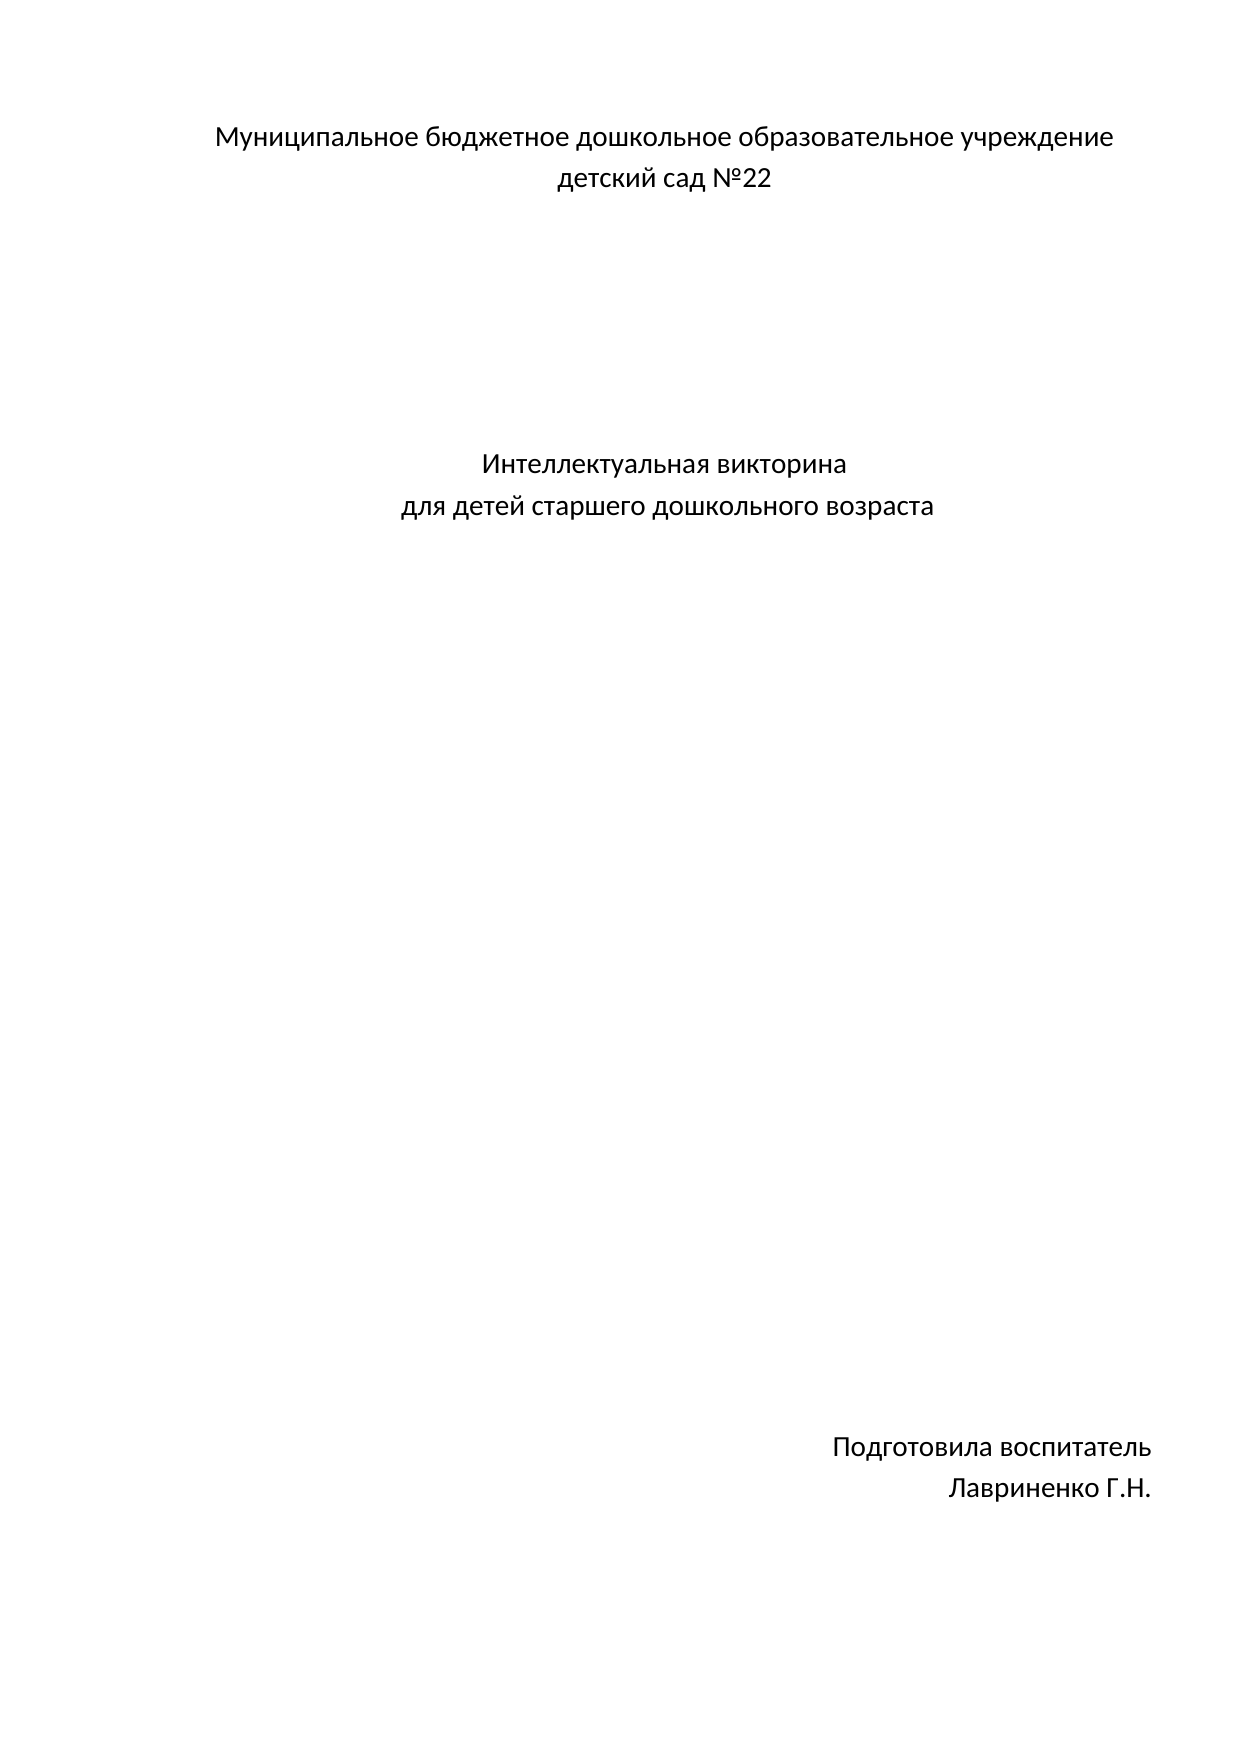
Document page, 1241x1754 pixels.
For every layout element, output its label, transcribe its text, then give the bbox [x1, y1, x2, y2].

text Лавриненко Г.Н. [177, 1469, 1152, 1505]
text для детей старшего дошкольного возраста [177, 487, 1152, 522]
text Муниципальное бюджетное дошкольное образовательное учреждение [177, 118, 1152, 154]
text детский сад №22 [177, 159, 1152, 195]
text Интеллектуальная викторина [177, 446, 1152, 481]
text Подготовила воспитатель [177, 1428, 1152, 1464]
